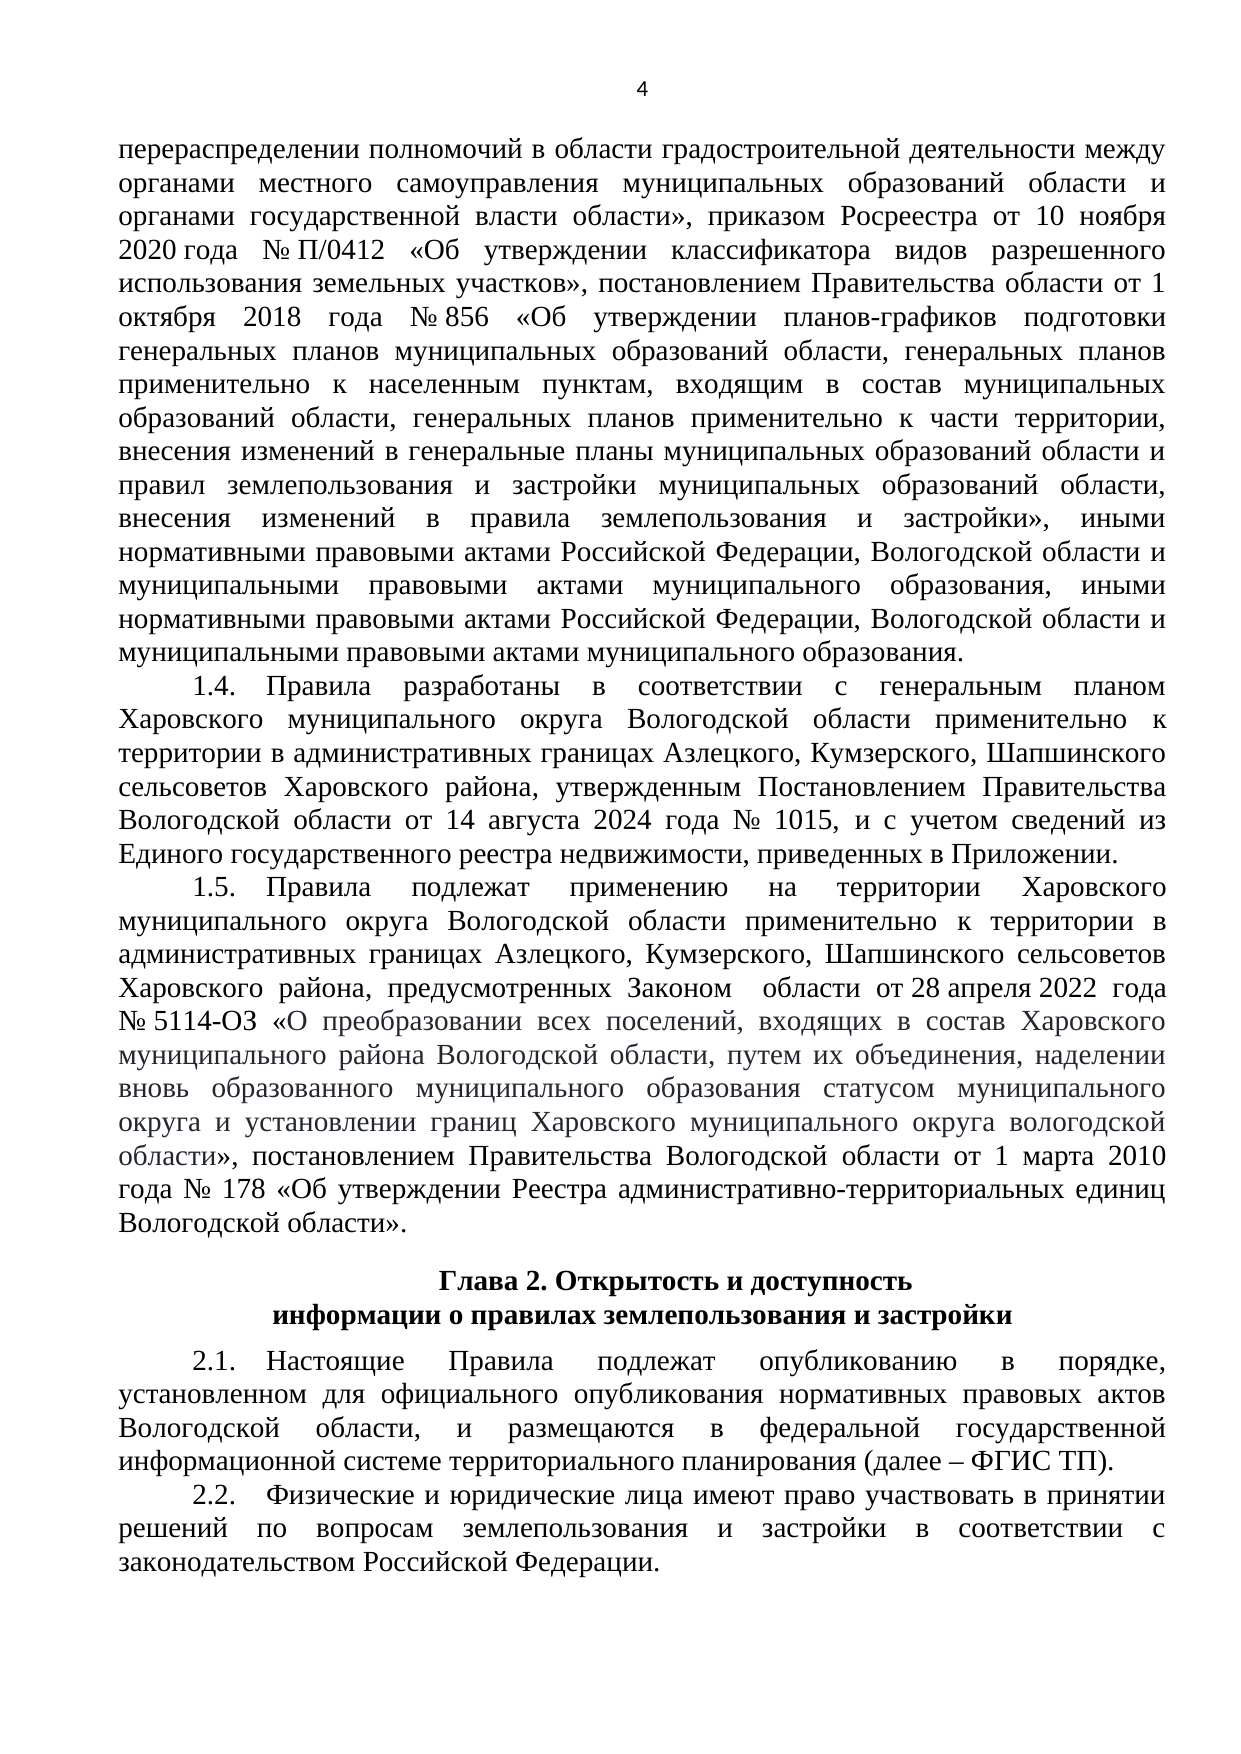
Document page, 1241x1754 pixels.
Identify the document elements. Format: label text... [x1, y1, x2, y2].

text Глава 2. Открытость и доступность информации о правилах землепользования и застройки [118, 1263, 1167, 1330]
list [118, 131, 1167, 668]
list Правила разработаны в соответствии с генеральным планом Харовского муниципального округа Вологодской области применительно к территории в административных границах Азлецкого, Кумзерского, Шапшинского сельсоветов Харовского района, утвержденным Постановлением Правительства Вологодской области от 14 августа 2024 года № 1015, и с учетом сведений из Единого государственного реестра недвижимости, приведенных в Приложении. [118, 668, 1167, 869]
list Правила подлежат применению на территории Харовского муниципального округа Вологодской области применительно к территории в административных границах Азлецкого, Кумзерского, Шапшинского сельсоветов Харовского района, предусмотренных Законом области от 28 апреля 2022 года № 5114-ОЗ «О преобразовании всех поселений, входящих в состав Харовского муниципального района Вологодской области, путем их объединения, наделении вновь образованного муниципального образования статусом муниципального округа и установлении границ Харовского муниципального округа вологодской области», постановлением Правительства Вологодской области от 1 марта 2010 года № 178 «Об утверждении Реестра административно-территориальных единиц Вологодской области». [118, 1138, 1167, 1238]
list Физические и юридические лица имеют право участвовать в принятии решений по вопросам землепользования и застройки в соответствии с законодательством Российской Федерации. [118, 1477, 1167, 1578]
list Настоящие Правила подлежат опубликованию в порядке, установленном для официального опубликования нормативных правовых актов Вологодской области, и размещаются в федеральной государственной информационной системе территориального планирования (далее – ФГИС ТП). [118, 1343, 1167, 1477]
list Правила подлежат применению на территории Харовского муниципального округа Вологодской области применительно к территории в административных границах Азлецкого, Кумзерского, Шапшинского сельсоветов Харовского района, предусмотренных Законом области от 28 апреля 2022 года № 5114-ОЗ «О преобразовании всех поселений, входящих в состав Харовского муниципального района Вологодской области, путем их объединения, наделении вновь образованного муниципального образования статусом муниципального округа и установлении границ Харовского муниципального округа вологодской области», постановлением Правительства Вологодской области от 1 марта 2010 года № 178 «Об утверждении Реестра административно-территориальных единиц Вологодской области». [118, 869, 1167, 1037]
